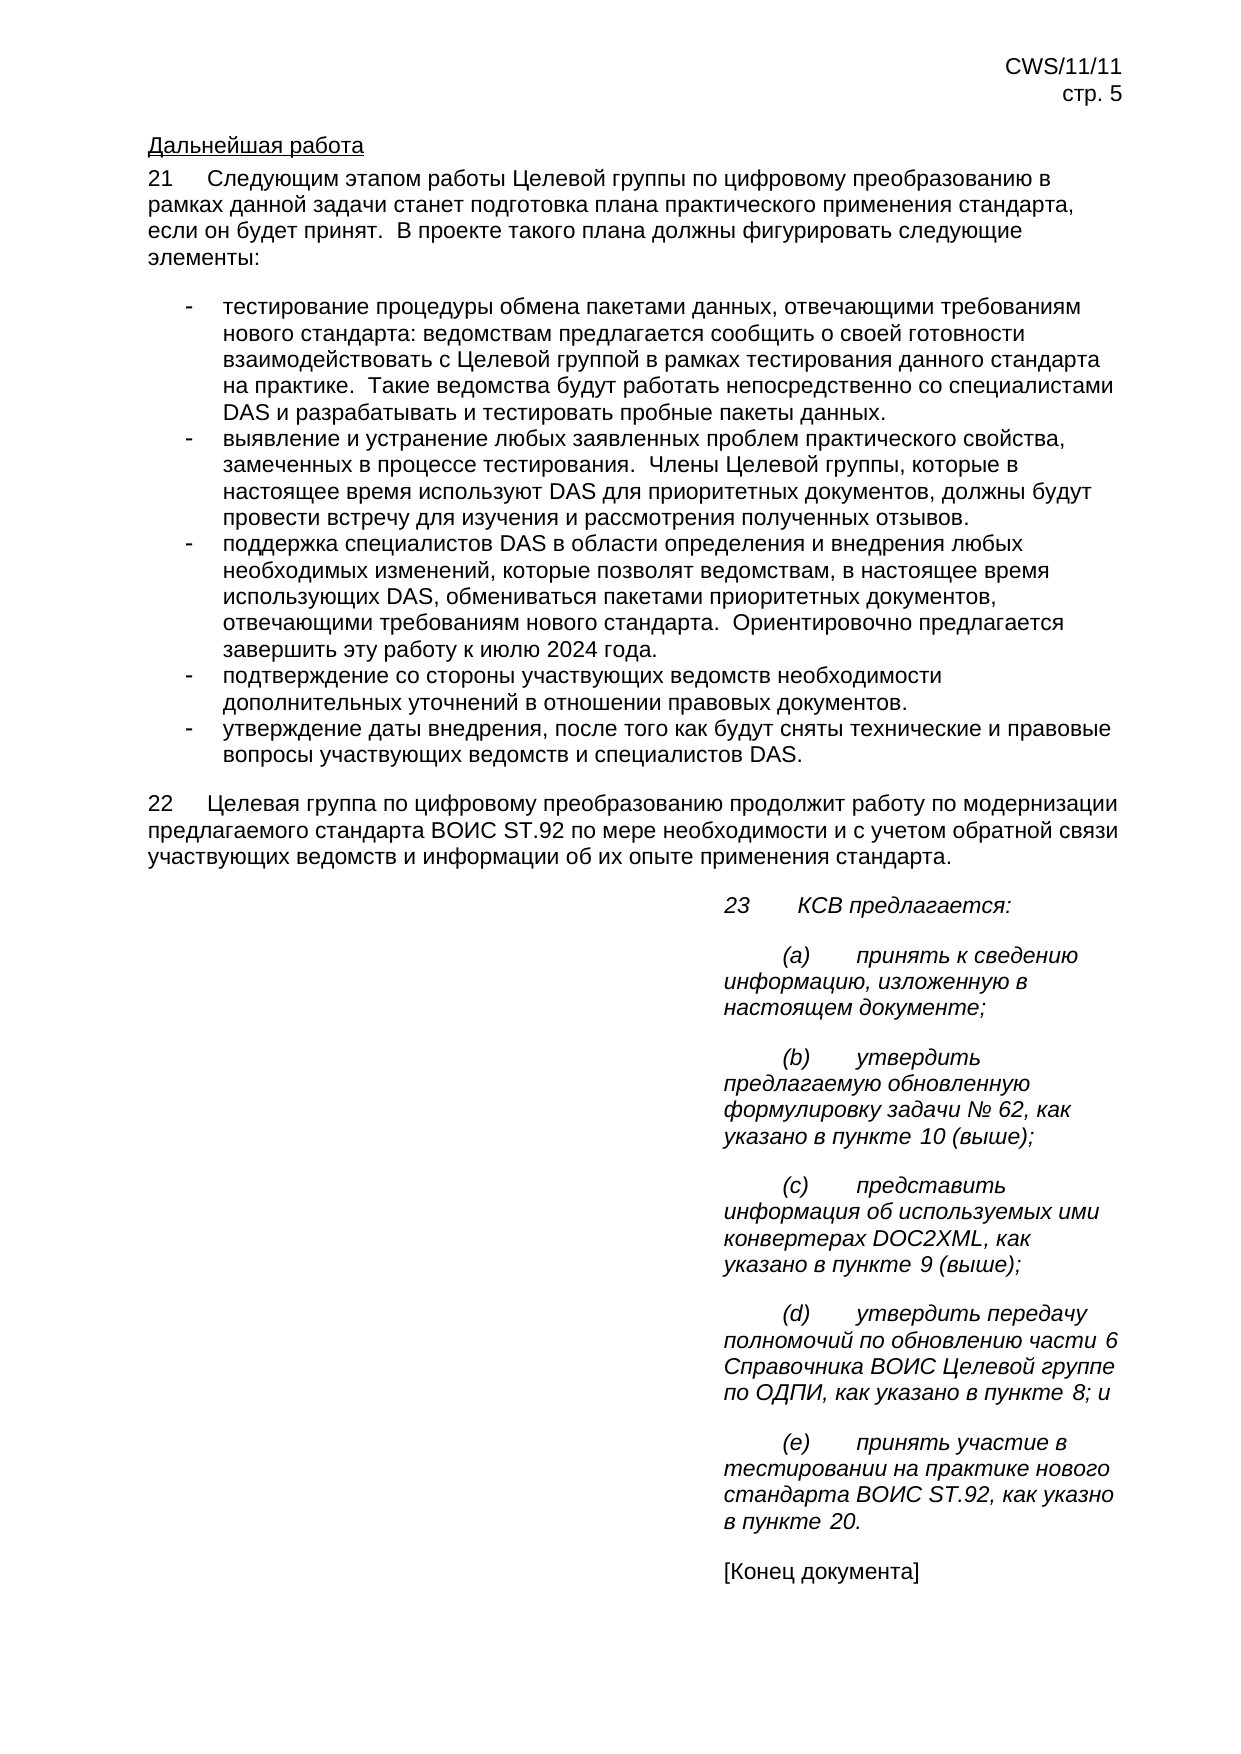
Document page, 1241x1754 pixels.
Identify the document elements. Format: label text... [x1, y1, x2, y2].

text [Конец документа] [724, 1557, 1122, 1584]
text Следующим этапом работы Целевой группы по цифровому преобразованию в рамках данной задачи станет подготовка плана практического применения стандарта, если он будет принят. В проекте такого плана должны фигурировать следующие элементы: [148, 165, 1122, 270]
list подтверждение со стороны участвующих ведомств необходимости дополнительных уточнений в отношении правовых документов. [185, 662, 1122, 715]
list поддержка специалистов DAS в области определения и внедрения любых необходимых изменений, которые позволят ведомствам, в настоящее время использующих DAS, обмениваться пакетами приоритетных документов, отвечающими требованиям нового стандарта. Ориентировочно предлагается завершить эту работу к июлю 2024 года. [185, 530, 1122, 662]
list утвердить передачу полномочий по обновлению части 6 Справочника ВОИС Целевой группе по ОДПИ, как указано в пункте 8; и [724, 1300, 1122, 1406]
list принять к сведению информацию, изложенную в настоящем документе; [724, 942, 1122, 1021]
text КСВ предлагается: [724, 892, 1122, 919]
text Целевая группа по цифровому преобразованию продолжит работу по модернизации предлагаемого стандарта ВОИС ST.92 по мере необходимости и с учетом обратной связи участвующих ведомств и информации об их опыте применения стандарта. [148, 790, 1122, 869]
list утвердить предлагаемую обновленную формулировку задачи № 62, как указано в пункте 10 (выше); [724, 1044, 1122, 1149]
list тестирование процедуры обмена пакетами данных, отвечающими требованиям нового стандарта: ведомствам предлагается сообщить о своей готовности взаимодействовать с Целевой группой в рамках тестирования данного стандарта на практике. Такие ведомства будут работать непосредственно со специалистами DAS и разрабатывать и тестировать пробные пакеты данных. [185, 293, 1122, 425]
list выявление и устранение любых заявленных проблем практического свойства, замеченных в процессе тестирования. Члены Целевой группы, которые в настоящее время используют DAS для приоритетных документов, должны будут провести встречу для изучения и рассмотрения полученных отзывов. [185, 425, 1122, 530]
list принять участие в тестировании на практике нового стандарта ВОИС ST.92, как указно в пункте 20. [724, 1429, 1122, 1534]
list представить информация об используемых ими конвертерах DOC2XML, как указано в пункте 9 (выше); [724, 1172, 1122, 1277]
subtitle Дальнейшая работа [148, 132, 1122, 158]
list утверждение даты внедрения, после того как будут сняты технические и правовые вопросы участвующих ведомств и специалистов DAS. [185, 715, 1122, 767]
